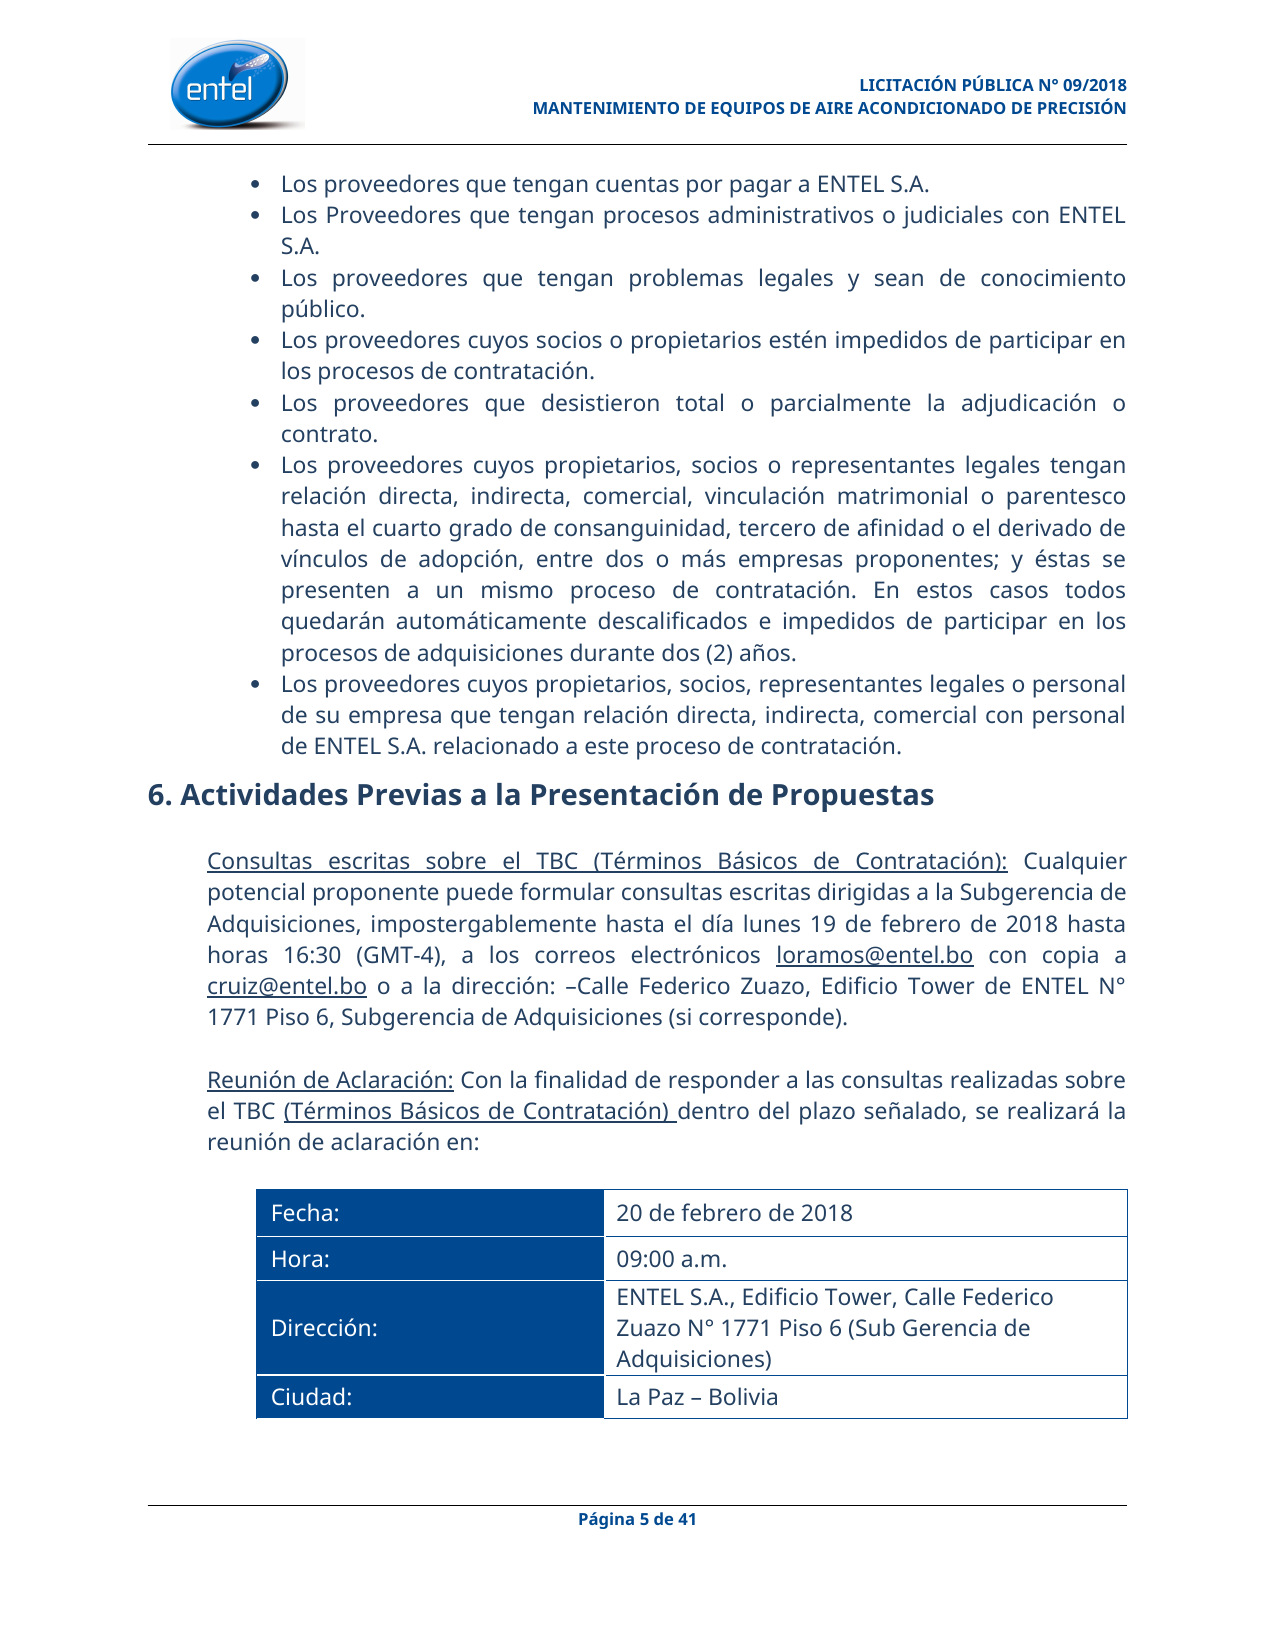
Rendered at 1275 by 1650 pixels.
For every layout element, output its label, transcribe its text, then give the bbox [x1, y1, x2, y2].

table_header 20 de febrero de 2018 [606, 1190, 1127, 1236]
table_cell ENTEL S.A., Edificio Tower, Calle Federico Zuazo N° 1771 Piso 6 (Sub Gerencia de Adquisiciones) [606, 1281, 1127, 1374]
list Los proveedores que desistieron total o parcialmente la adjudicación o contrato. [251, 387, 1127, 449]
list Los Proveedores que tengan procesos administrativos o judiciales con ENTEL S.A. [251, 199, 1127, 262]
table_cell 09:00 a.m. [606, 1237, 1127, 1280]
table_cell Ciudad: [257, 1376, 604, 1418]
list Los proveedores cuyos propietarios, socios, representantes legales o personal de su empresa que tengan relación directa, indirecta, comercial con personal de ENTEL S.A. relacionado a este proceso de contratación. [251, 668, 1127, 762]
table_header Fecha: [257, 1190, 604, 1236]
text Consultas escritas sobre el TBC (Términos Básicos de Contratación): Cualquier potencial proponente puede formular consultas escritas dirigidas a la Subgerencia de Adquisiciones, impostergablemente hasta el día lunes 19 de febrero de 2018 hasta horas 16:30 (GMT-4), a los correos electrónicos loramos@entel.bo con copia a cruiz@entel.bo o a la dirección: –Calle Federico Zuazo, Edificio Tower de ENTEL N° 1771 Piso 6, Subgerencia de Adquisiciones (si corresponde). [207, 845, 1127, 1032]
table_cell La Paz – Bolivia [606, 1376, 1127, 1418]
list Los proveedores que tengan problemas legales y sean de conocimiento público. [251, 262, 1127, 324]
list Los proveedores cuyos propietarios, socios o representantes legales tengan relación directa, indirecta, comercial, vinculación matrimonial o parentesco hasta el cuarto grado de consanguinidad, tercero de afinidad o el derivado de vínculos de adopción, entre dos o más empresas proponentes; y éstas se presenten a un mismo proceso de contratación. En estos casos todos quedarán automáticamente descalificados e impedidos de participar en los procesos de adquisiciones durante dos (2) años. [251, 449, 1127, 668]
list Los proveedores que tengan cuentas por pagar a ENTEL S.A. [251, 168, 1127, 199]
picture [170, 38, 305, 130]
table_cell Hora: [257, 1237, 604, 1280]
text 6. Actividades Previas a la Presentación de Propuestas [148, 774, 1127, 814]
text Reunión de Aclaración: Con la finalidad de responder a las consultas realizadas sobre el TBC (Términos Básicos de Contratación) dentro del plazo señalado, se realizará la reunión de aclaración en: [207, 1064, 1127, 1157]
table_cell Dirección: [257, 1281, 604, 1374]
list Los proveedores cuyos socios o propietarios estén impedidos de participar en los procesos de contratación. [251, 324, 1127, 387]
